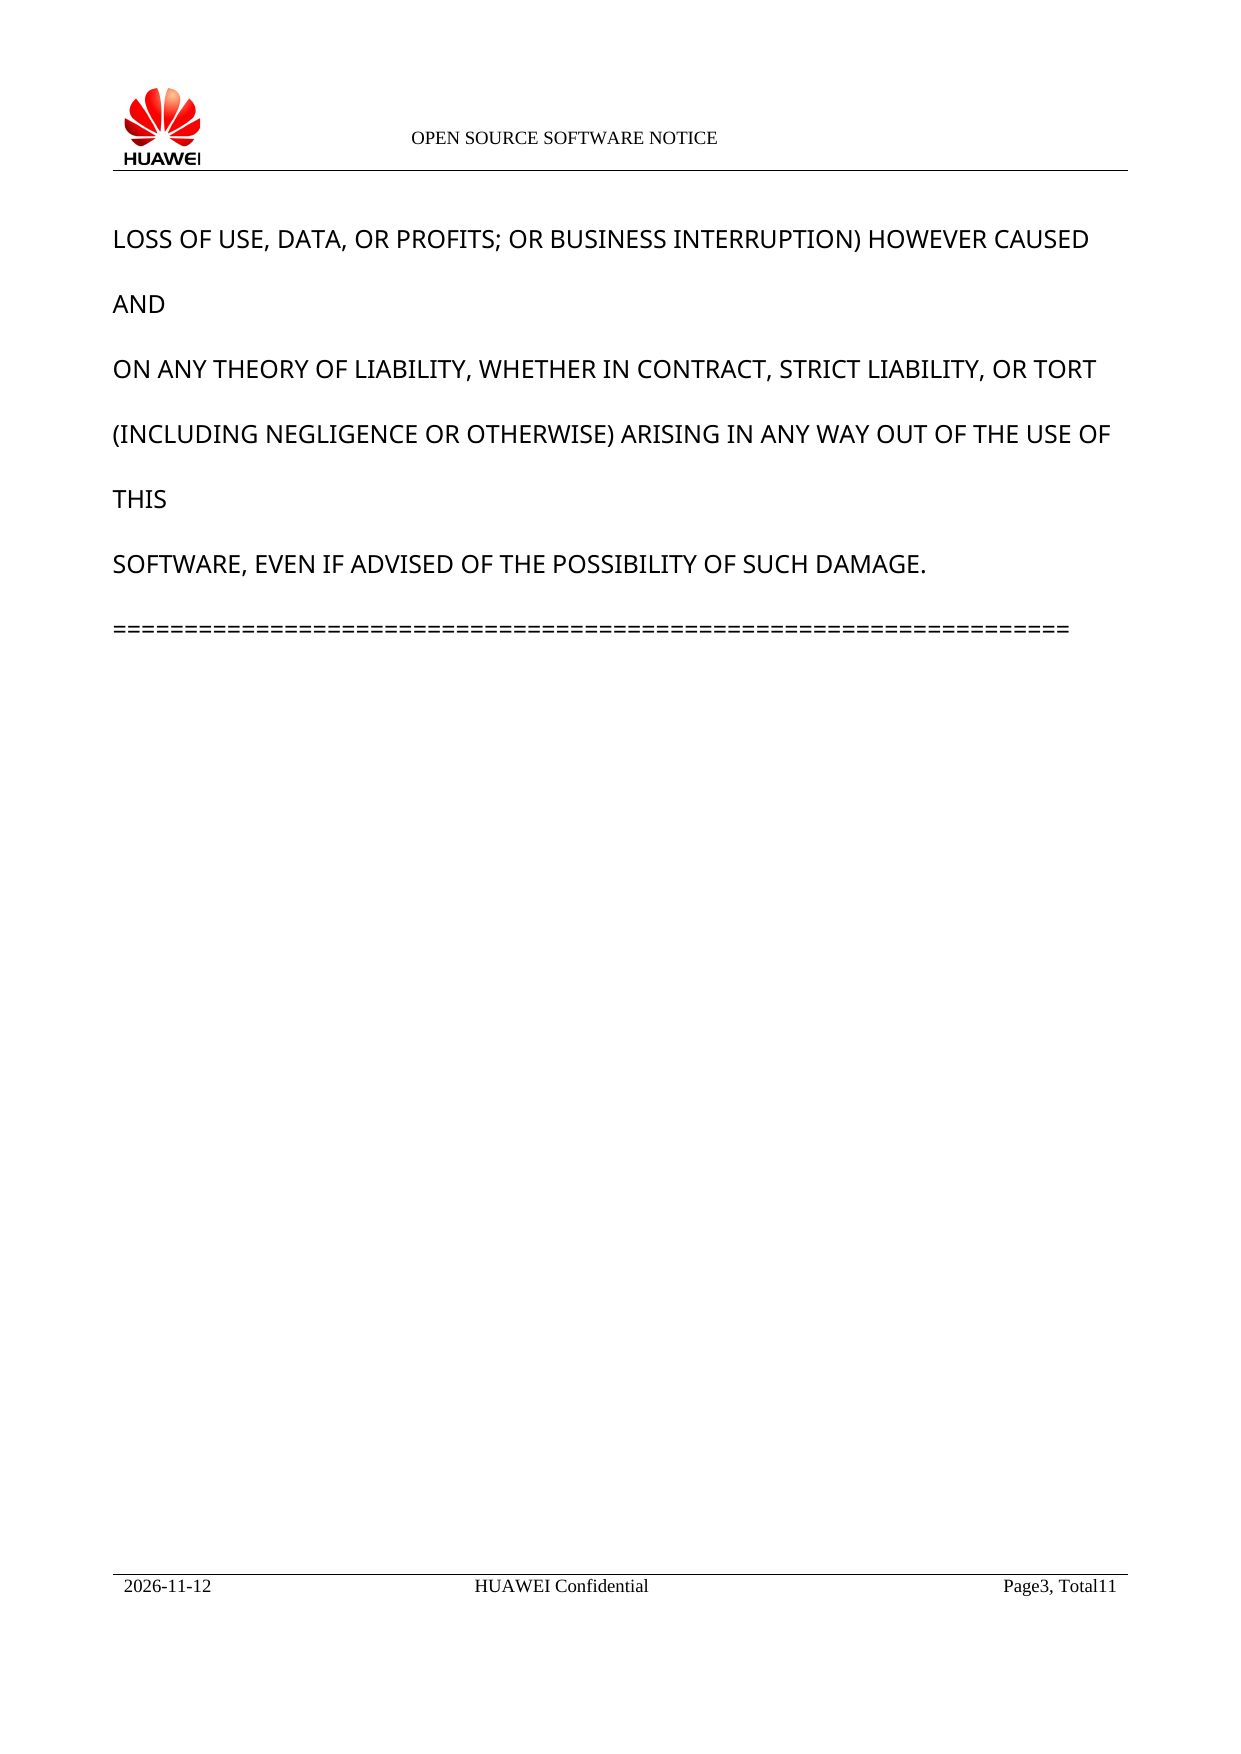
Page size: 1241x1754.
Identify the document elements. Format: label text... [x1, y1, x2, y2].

picture [124, 88, 201, 165]
text LOSS OF USE, DATA, OR PROFITS; OR BUSINESS INTERRUPTION) HOWEVER CAUSED AND [112, 206, 1128, 336]
text (INCLUDING NEGLIGENCE OR OTHERWISE) ARISING IN ANY WAY OUT OF THE USE OF THIS [112, 401, 1128, 531]
text ON ANY THEORY OF LIABILITY, WHETHER IN CONTRACT, STRICT LIABILITY, OR TORT [112, 336, 1128, 401]
text =================================================================== [112, 596, 1128, 661]
text SOFTWARE, EVEN IF ADVISED OF THE POSSIBILITY OF SUCH DAMAGE. [112, 531, 1128, 596]
